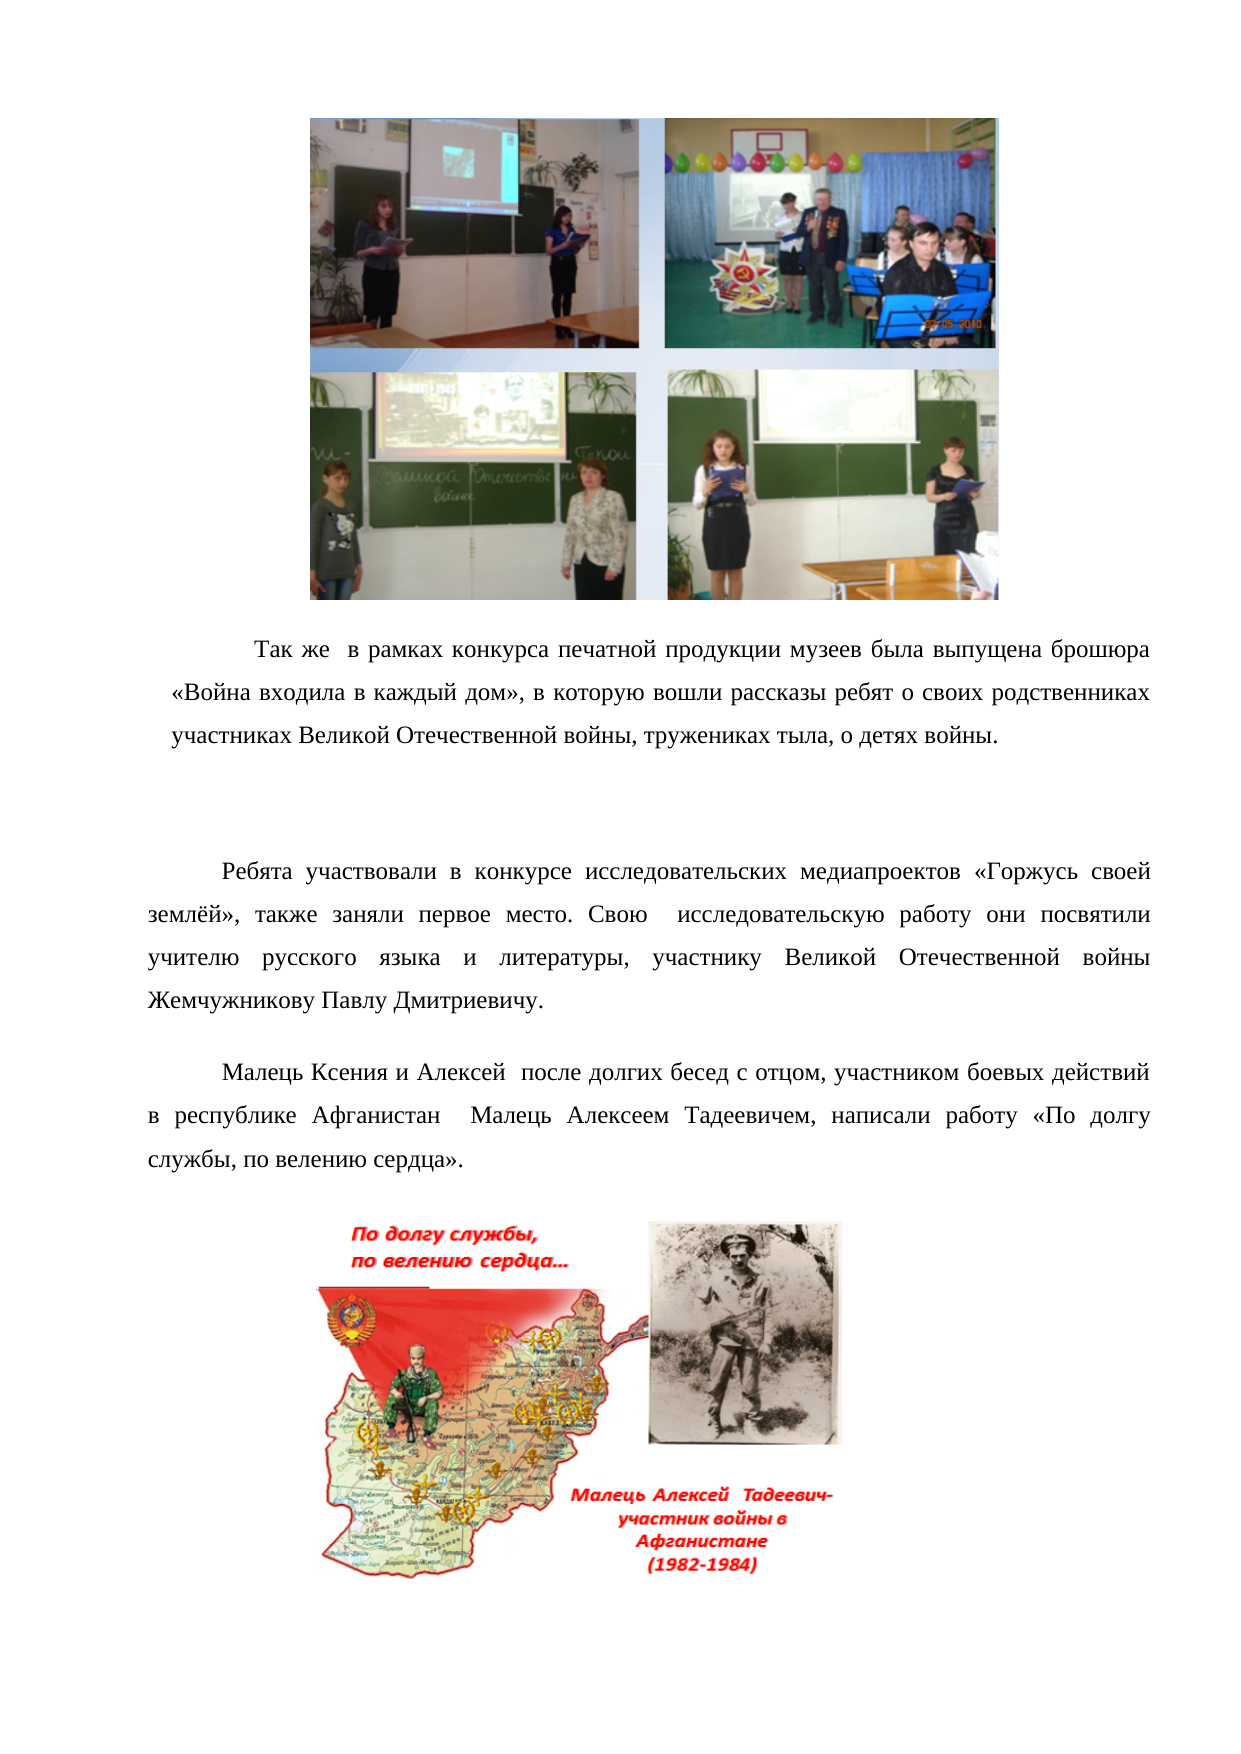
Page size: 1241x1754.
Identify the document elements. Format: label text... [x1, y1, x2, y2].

text Так же в рамках конкурса печатной продукции музеев была выпущена брошюра «Война входила в каждый дом», в которую вошли рассказы ребят о своих родственниках участниках Великой Отечественной войны, тружениках тыла, о детях войны. [171, 634, 1152, 749]
picture [316, 1216, 859, 1584]
picture [310, 118, 1000, 600]
text Ребята участвовали в конкурсе исследовательских медиапроектов «Горжусь своей землёй», также заняли первое место. Свою исследовательскую работу они посвятили учителю русского языка и литературы, участнику Великой Отечественной войны Жемчужникову Павлу Дмитриевичу. [148, 856, 1152, 1014]
text Малець Ксения и Алексей после долгих бесед с отцом, участником боевых действий в республике Афганистан Малець Алексеем Тадеевичем, написали работу «По долгу службы, по велению сердца». [148, 1057, 1152, 1172]
